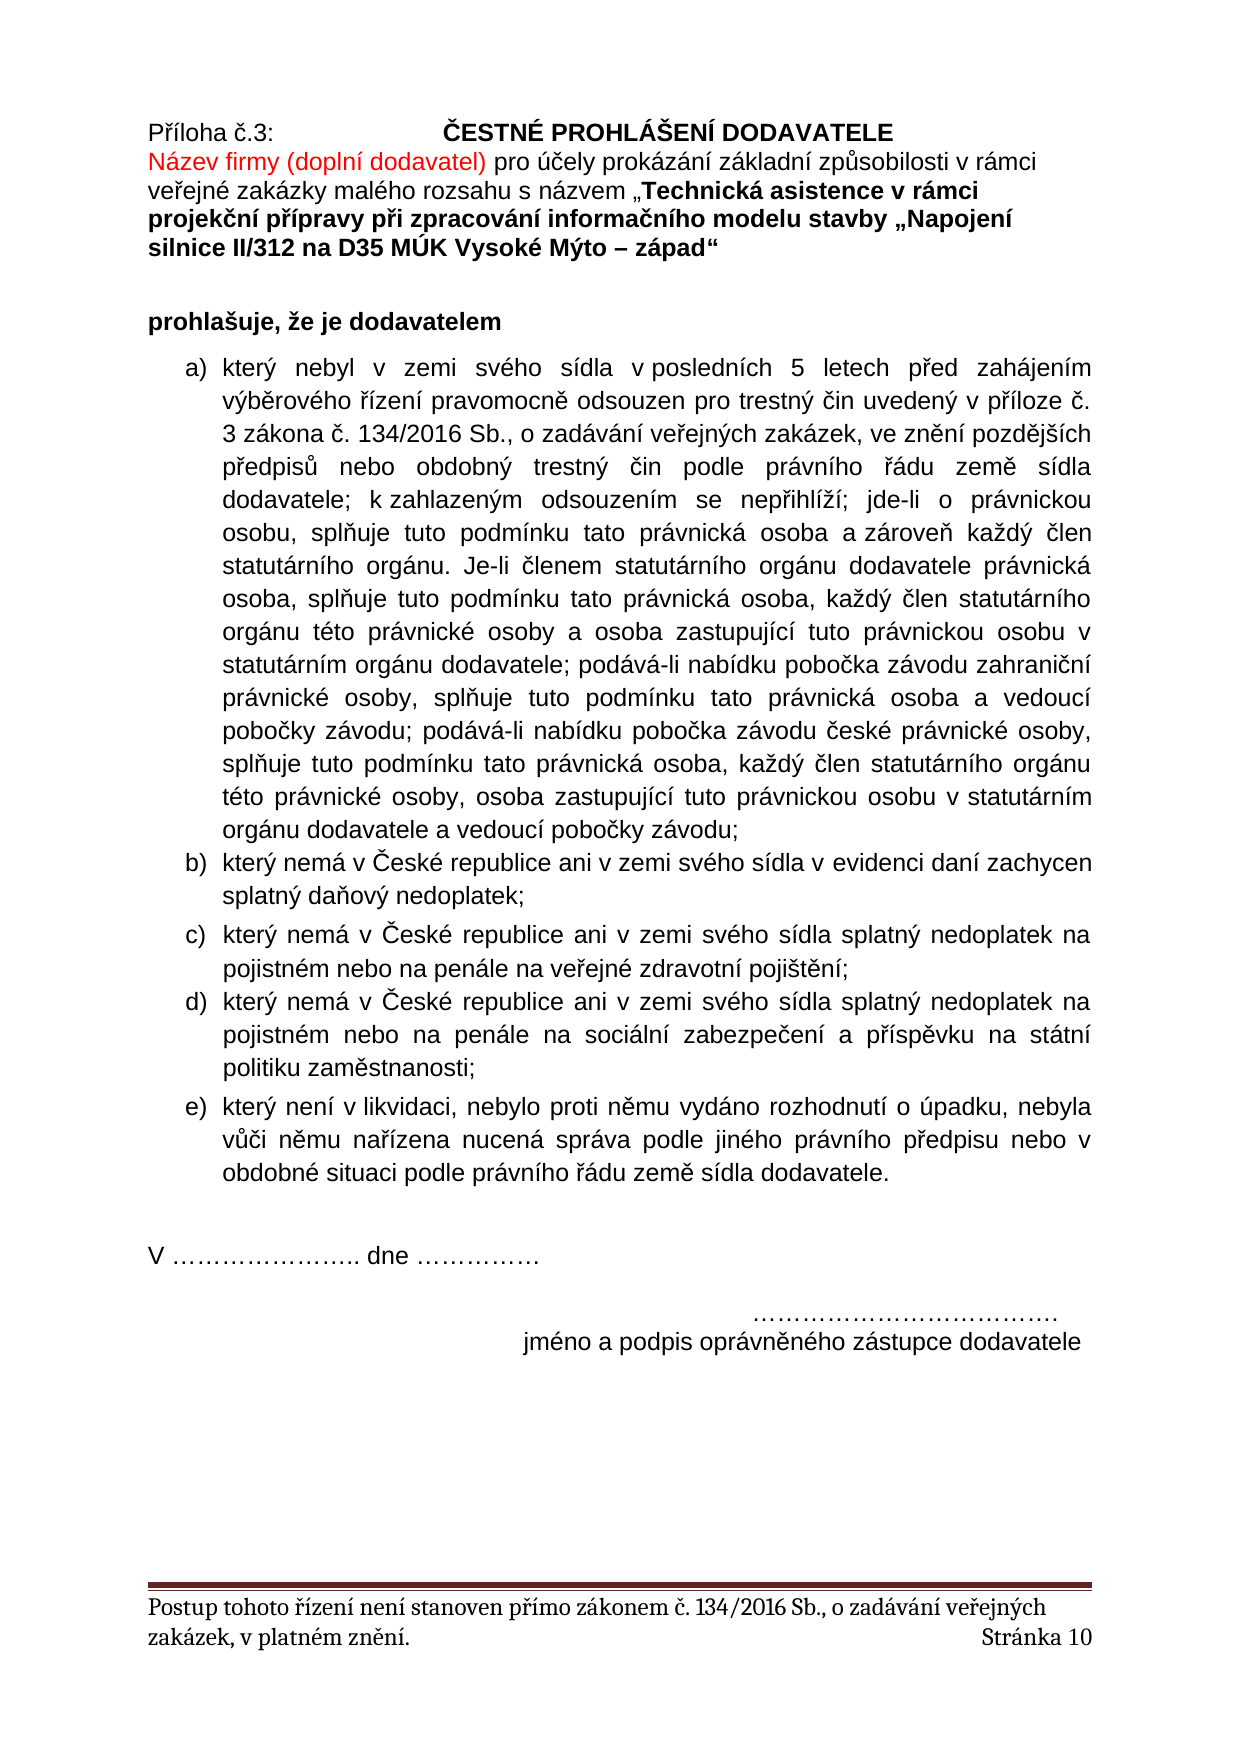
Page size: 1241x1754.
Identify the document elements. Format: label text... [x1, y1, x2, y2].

text Příloha č.3: ČESTNÉ PROHLÁŠENÍ DODAVATELE [148, 118, 1092, 147]
list který nemá v České republice ani v zemi svého sídla v evidenci daní zachycen splatný daňový nedoplatek; [185, 848, 1092, 910]
list který nemá v České republice ani v zemi svého sídla splatný nedoplatek na pojistném nebo na penále na veřejné zdravotní pojištění; [185, 921, 1092, 982]
text Název firmy (doplní dodavatel) pro účely prokázání základní způsobilosti v rámci veřejné zakázky malého rozsahu s názvem „Technická asistence v rámci projekční přípravy při zpracování informačního modelu stavby „Napojení silnice II/312 na D35 MÚK Vysoké Mýto – západ“ [148, 147, 1092, 262]
list který nebyl v zemi svého sídla v posledních 5 letech před zahájením výběrového řízení pravomocně odsouzen pro trestný čin uvedený v příloze č. 3 zákona č. 134/2016 Sb., o zadávání veřejných zakázek, ve znění pozdějších předpisů nebo obdobný trestný čin podle právního řádu země sídla dodavatele; k zahlazeným odsouzením se nepřihlíží; jde-li o právnickou osobu, splňuje tuto podmínku tato právnická osoba a zároveň každý člen statutárního orgánu. Je-li členem statutárního orgánu dodavatele právnická osoba, splňuje tuto podmínku tato právnická osoba, každý člen statutárního orgánu této právnické osoby a osoba zastupující tuto právnickou osobu v statutárním orgánu dodavatele; podává-li nabídku pobočka závodu zahraniční právnické osoby, splňuje tuto podmínku tato právnická osoba a vedoucí pobočky závodu; podává-li nabídku pobočka závodu české právnické osoby, splňuje tuto podmínku tato právnická osoba, každý člen statutárního orgánu této právnické osoby, osoba zastupující tuto právnickou osobu v statutárním orgánu dodavatele a vedoucí pobočky závodu; [185, 353, 1092, 844]
list který není v likvidaci, nebylo proti němu vydáno rozhodnutí o úpadku, nebyla vůči němu nařízena nucená správa podle jiného právního předpisu nebo v obdobné situaci podle právního řádu země sídla dodavatele. [185, 1092, 1092, 1187]
list který nemá v České republice ani v zemi svého sídla splatný nedoplatek na pojistném nebo na penále na sociální zabezpečení a příspěvku na státní politiku zaměstnanosti; [185, 987, 1092, 1081]
text prohlašuje, že je dodavatelem [148, 307, 1092, 336]
text jméno a podpis oprávněného zástupce dodavatele [148, 1327, 1092, 1356]
text V ………………….. dne …………… [148, 1241, 1092, 1270]
text ………………………………. [664, 1298, 1092, 1327]
